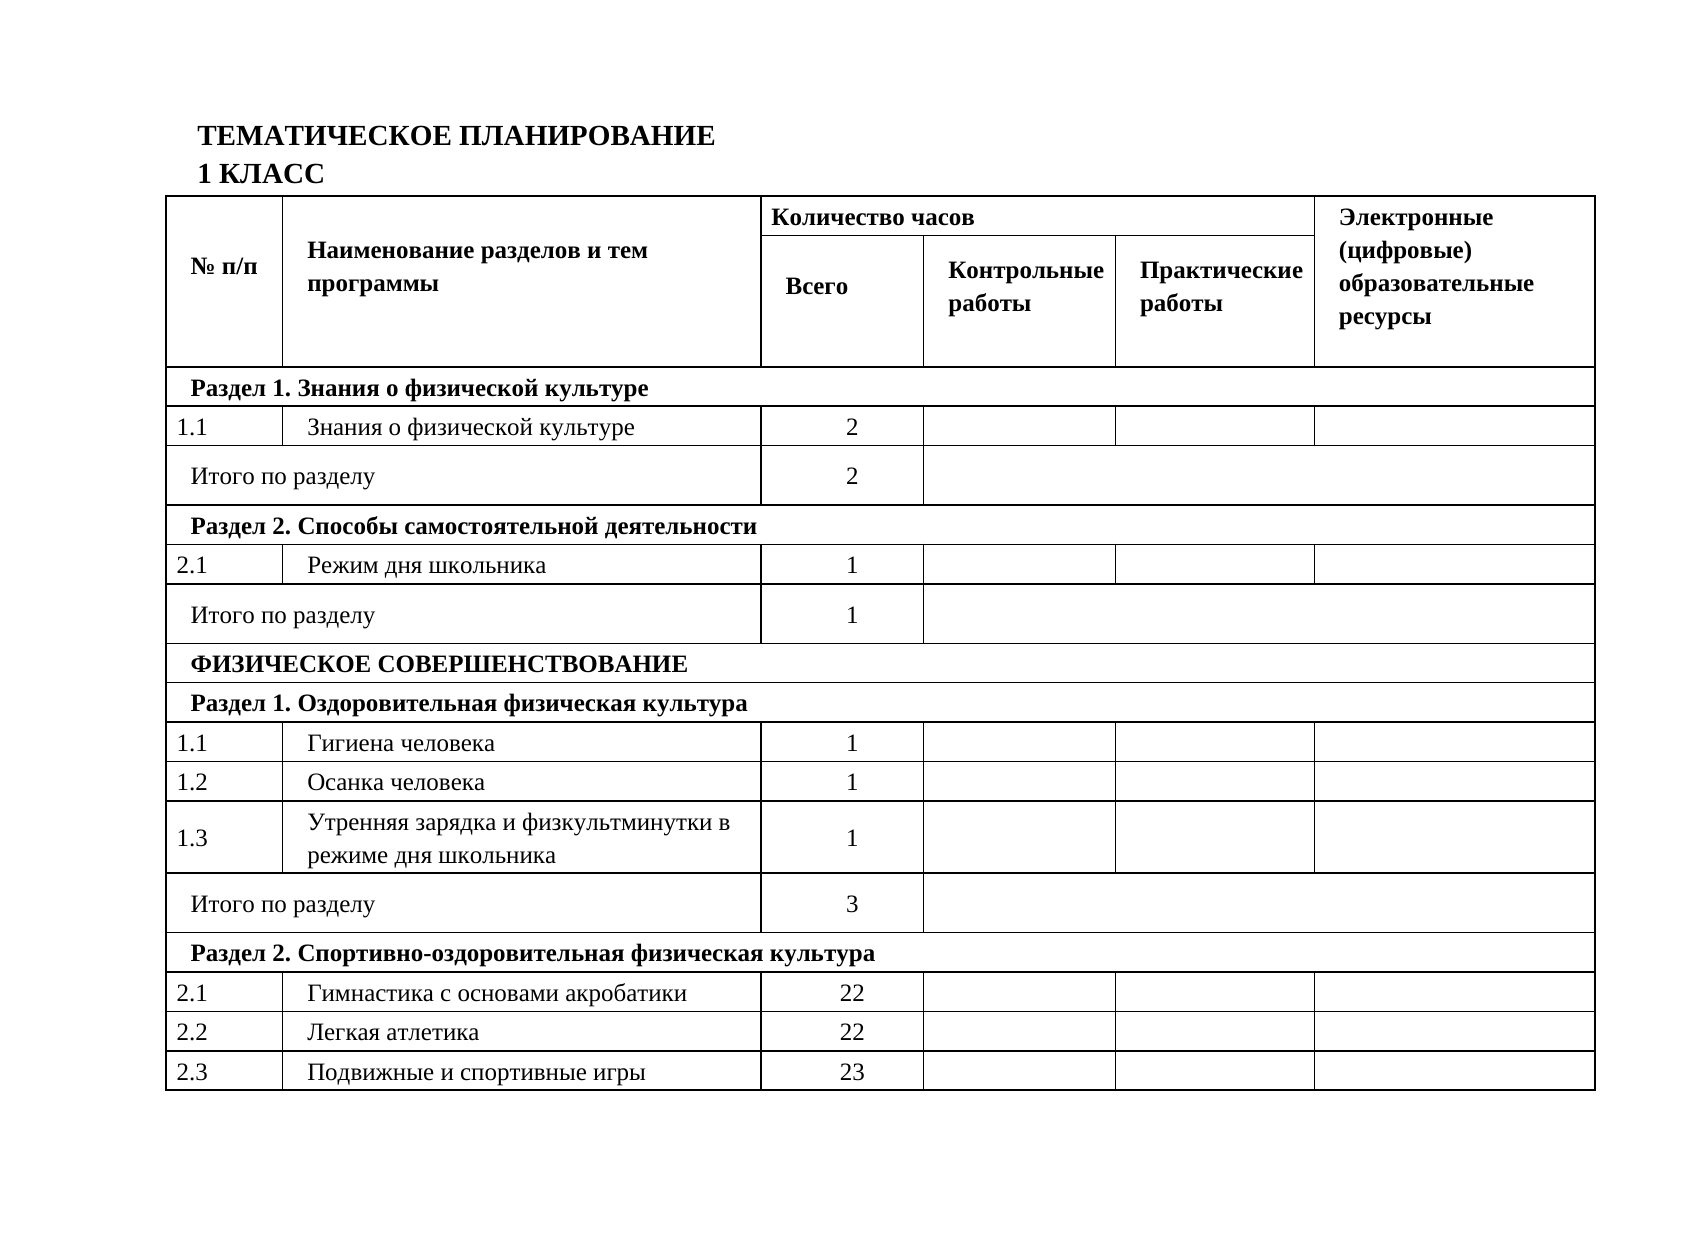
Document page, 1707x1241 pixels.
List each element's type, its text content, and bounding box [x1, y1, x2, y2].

table_cell Режим дня школьника [283, 545, 760, 583]
table_cell [924, 407, 1115, 445]
table_cell ФИЗИЧЕСКОЕ СОВЕРШЕНСТВОВАНИЕ [167, 644, 1594, 682]
table_cell [924, 1052, 1115, 1089]
table_cell [1116, 802, 1314, 872]
table_cell [1315, 1012, 1594, 1050]
table_cell Раздел 1. Знания о физической культуре [167, 368, 1594, 405]
table_cell 23 [762, 1052, 923, 1089]
table_cell 1.2 [167, 762, 282, 800]
table_cell 1 [762, 585, 923, 642]
table_cell [924, 446, 1594, 504]
table_cell 22 [762, 973, 923, 1011]
table_cell [1315, 545, 1594, 583]
table_cell Итого по разделу [167, 874, 760, 932]
table_cell [1116, 1012, 1314, 1050]
table_cell Контрольные работы [924, 236, 1115, 366]
table_cell [924, 762, 1115, 800]
table_cell 1 [762, 762, 923, 800]
table_cell [1116, 762, 1314, 800]
table_cell [924, 545, 1115, 583]
table_cell [924, 1012, 1115, 1050]
table_cell Раздел 1. Оздоровительная физическая культура [167, 683, 1594, 721]
table_cell [924, 874, 1594, 932]
table_cell [1116, 407, 1314, 445]
table_cell [1116, 1052, 1314, 1089]
table_cell [1315, 407, 1594, 445]
table_cell Раздел 2. Спортивно-оздоровительная физическая культура [167, 933, 1594, 971]
table_cell 2 [762, 446, 923, 504]
text ТЕМАТИЧЕСКОЕ ПЛАНИРОВАНИЕ [190, 118, 1618, 152]
table_cell 1 [762, 723, 923, 761]
table_cell [1315, 723, 1594, 761]
table_cell [924, 802, 1115, 872]
table_cell [924, 973, 1115, 1011]
table_cell 1.1 [167, 407, 282, 445]
table_cell Утренняя зарядка и физкультминутки в режиме дня школьника [283, 802, 760, 872]
table_header Электронные (цифровые) образовательные ресурсы [1315, 197, 1594, 366]
table_header Наименование разделов и тем программы [283, 197, 760, 366]
table_cell [924, 723, 1115, 761]
table_cell Практические работы [1116, 236, 1314, 366]
table_cell Легкая атлетика [283, 1012, 760, 1050]
table_cell 22 [762, 1012, 923, 1050]
table_cell 3 [762, 874, 923, 932]
table_cell 2 [762, 407, 923, 445]
table_cell 1.3 [167, 802, 282, 872]
table_cell 2.1 [167, 973, 282, 1011]
table_cell [1315, 973, 1594, 1011]
table_cell 2.1 [167, 545, 282, 583]
table_cell Раздел 2. Способы самостоятельной деятельности [167, 506, 1594, 543]
table_cell 1.1 [167, 723, 282, 761]
table_cell [1315, 1052, 1594, 1089]
table_cell [1116, 545, 1314, 583]
table_cell 2.2 [167, 1012, 282, 1050]
text 1 КЛАСС [190, 157, 1618, 190]
table_cell 1 [762, 545, 923, 583]
table_cell 1 [762, 802, 923, 872]
table_cell Всего [762, 236, 923, 366]
table_cell [924, 585, 1594, 642]
table_cell [1315, 802, 1594, 872]
table_cell 2.3 [167, 1052, 282, 1089]
table_cell Осанка человека [283, 762, 760, 800]
table_cell Подвижные и спортивные игры [283, 1052, 760, 1089]
table_cell Итого по разделу [167, 446, 760, 504]
table_cell Гигиена человека [283, 723, 760, 761]
table_cell Гимнастика с основами акробатики [283, 973, 760, 1011]
table_cell [1116, 723, 1314, 761]
table_header № п/п [167, 197, 282, 366]
table_cell [1116, 973, 1314, 1011]
table_cell Знания о физической культуре [283, 407, 760, 445]
table_cell [1315, 762, 1594, 800]
table_cell Итого по разделу [167, 585, 760, 642]
table_header Количество часов [762, 197, 1314, 234]
